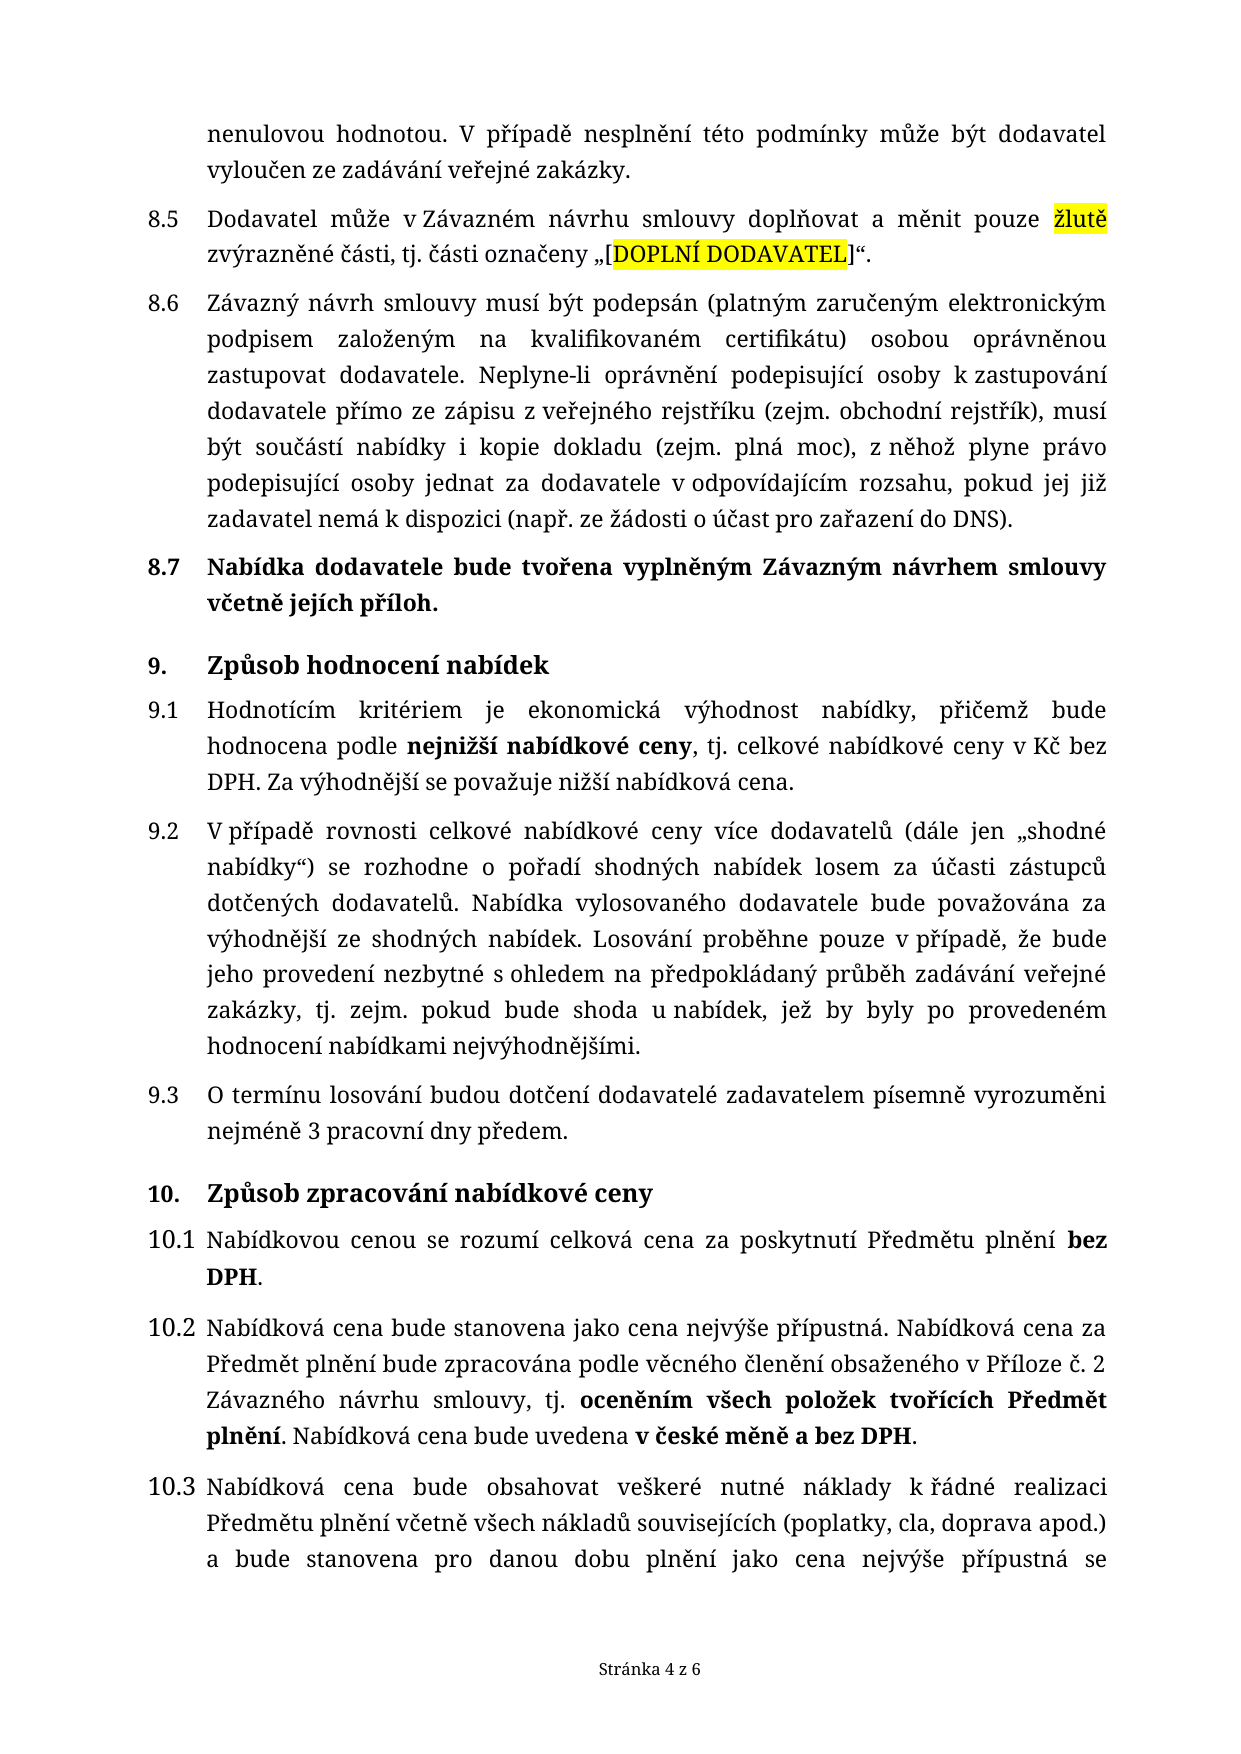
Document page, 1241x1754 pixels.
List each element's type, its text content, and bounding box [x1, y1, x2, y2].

subtitle Způsob zpracování nabídkové ceny [148, 1176, 1107, 1210]
list O termínu losování budou dotčení dodavatelé zadavatelem písemně vyrozuměni nejméně 3 pracovní dny předem. [148, 1079, 1107, 1146]
list Nabídka dodavatele bude tvořena vyplněným Závazným návrhem smlouvy včetně jejích příloh. [148, 551, 1107, 618]
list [148, 118, 1107, 185]
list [148, 1468, 1107, 1574]
subtitle Způsob hodnocení nabídek [148, 648, 1107, 682]
list Závazný návrh smlouvy musí být podepsán (platným zaručeným elektronickým podpisem založeným na kvalifikovaném certifikátu) osobou oprávněnou zastupovat dodavatele. Neplyne-li oprávnění podepisující osoby k zastupování dodavatele přímo ze zápisu z veřejného rejstříku (zejm. obchodní rejstřík), musí být součástí nabídky i kopie dokladu (zejm. plná moc), z něhož plyne právo podepisující osoby jednat za dodavatele v odpovídajícím rozsahu, pokud jej již zadavatel nemá k dispozici (např. ze žádosti o účast pro zařazení do DNS). [148, 287, 1107, 534]
list V případě rovnosti celkové nabídkové ceny více dodavatelů (dále jen „shodné nabídky“) se rozhodne o pořadí shodných nabídek losem za účasti zástupců dotčených dodavatelů. Nabídka vylosovaného dodavatele bude považována za výhodnější ze shodných nabídek. Losování proběhne pouze v případě, že bude jeho provedení nezbytné s ohledem na předpokládaný průběh zadávání veřejné zakázky, tj. zejm. pokud bude shoda u nabídek, jež by byly po provedeném hodnocení nabídkami nejvýhodnějšími. [148, 815, 1107, 1062]
list Nabídková cena bude stanovena jako cena nejvýše přípustná. Nabídková cena za Předmět plnění bude zpracována podle věcného členění obsaženého v Příloze č. 2 Závazného návrhu smlouvy, tj. oceněním všech položek tvořících Předmět plnění. Nabídková cena bude uvedena v české měně a bez DPH. [148, 1309, 1107, 1451]
list Dodavatel může v Závazném návrhu smlouvy doplňovat a měnit pouze žlutě zvýrazněné části, tj. části označeny „[DOPLNÍ DODAVATEL]“. [148, 202, 1107, 270]
list Nabídkovou cenou se rozumí celková cena za poskytnutí Předmětu plnění bez DPH. [148, 1222, 1107, 1292]
list Hodnotícím kritériem je ekonomická výhodnost nabídky, přičemž bude hodnocena podle nejnižší nabídkové ceny, tj. celkové nabídkové ceny v Kč bez DPH. Za výhodnější se považuje nižší nabídková cena. [148, 694, 1107, 797]
